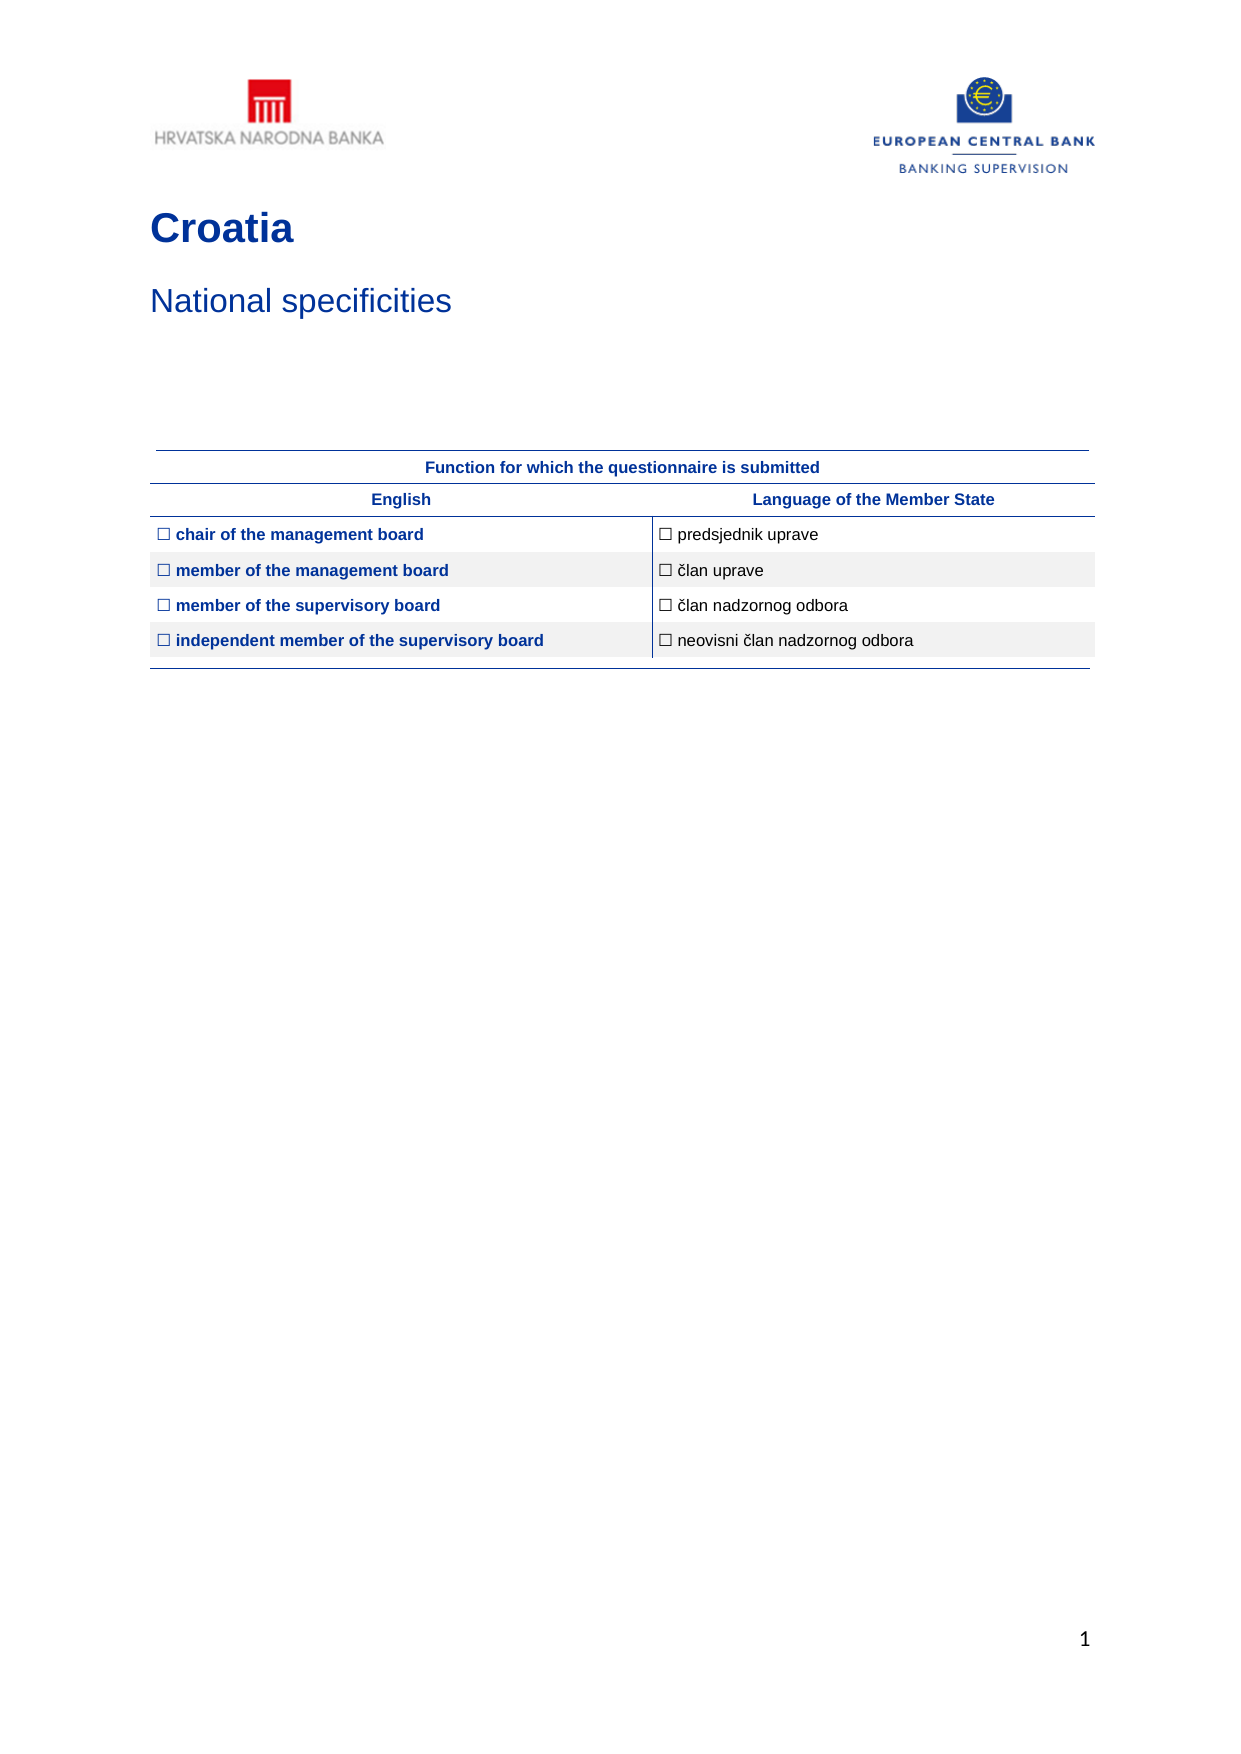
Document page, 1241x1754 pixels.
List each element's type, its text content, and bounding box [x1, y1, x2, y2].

table_cell ☐ predsjednik uprave [653, 517, 1095, 552]
table_header Function for which the questionnaire is submitted [150, 414, 1095, 483]
table_cell ☐ član uprave [653, 552, 1095, 587]
table_cell ☐ member of the management board [150, 552, 652, 587]
table_cell English [150, 484, 652, 516]
picture [873, 77, 1096, 174]
table_cell ☐ member of the supervisory board [150, 587, 652, 622]
table_cell ☐ independent member of the supervisory board [150, 622, 652, 657]
table_cell ☐ neovisni član nadzornog odbora [653, 622, 1095, 657]
text Croatia [150, 203, 1090, 253]
table_cell ☐ član nadzornog odbora [653, 587, 1095, 622]
table_cell ☐ chair of the management board [150, 517, 652, 552]
picture [150, 73, 387, 174]
table_cell Language of the Member State [652, 484, 1095, 516]
list National specificities [150, 279, 1090, 321]
